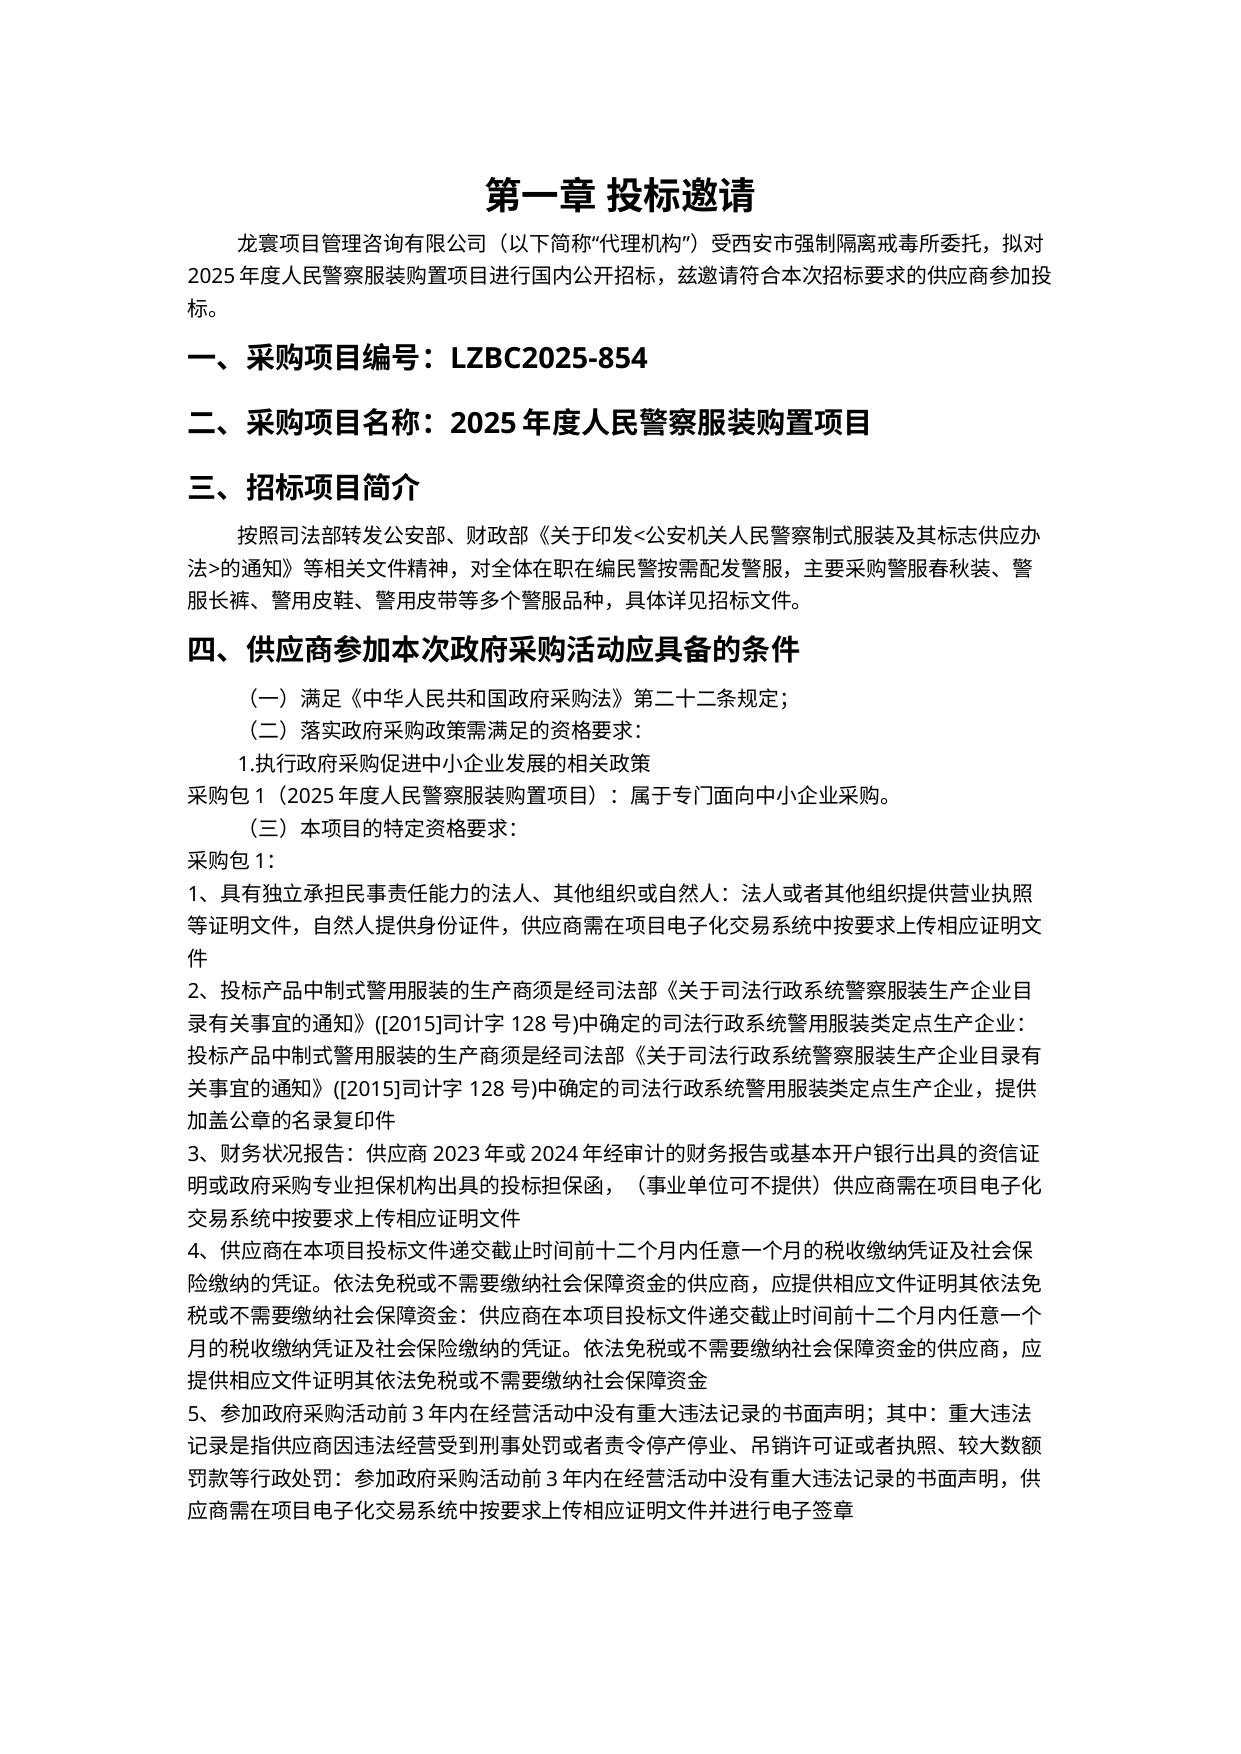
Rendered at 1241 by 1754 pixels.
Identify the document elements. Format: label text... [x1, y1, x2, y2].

text （二）落实政府采购政策需满足的资格要求： [187, 714, 1053, 747]
text 4、供应商在本项目投标文件递交截止时间前十二个月内任意一个月的税收缴纳凭证及社会保险缴纳的凭证。依法免税或不需要缴纳社会保障资金的供应商，应提供相应文件证明其依法免税或不需要缴纳社会保障资金：供应商在本项目投标文件递交截止时间前十二个月内任意一个月的税收缴纳凭证及社会保险缴纳的凭证。依法免税或不需要缴纳社会保障资金的供应商，应提供相应文件证明其依法免税或不需要缴纳社会保障资金 [187, 1234, 1053, 1397]
text 1、具有独立承担民事责任能力的法人、其他组织或自然人：法人或者其他组织提供营业执照等证明文件，自然人提供身份证件，供应商需在项目电子化交易系统中按要求上传相应证明文件 [187, 877, 1053, 974]
text 2、投标产品中制式警用服装的生产商须是经司法部《关于司法行政系统警察服装生产企业目录有关事宜的通知》([2015]司计字 128 号)中确定的司法行政系统警用服装类定点生产企业：投标产品中制式警用服装的生产商须是经司法部《关于司法行政系统警察服装生产企业目录有关事宜的通知》([2015]司计字 128 号)中确定的司法行政系统警用服装类定点生产企业，提供加盖公章的名录复印件 [187, 974, 1053, 1137]
text 3、财务状况报告：供应商2023年或2024年经审计的财务报告或基本开户银行出具的资信证明或政府采购专业担保机构出具的投标担保函，（事业单位可不提供）供应商需在项目电子化交易系统中按要求上传相应证明文件 [187, 1137, 1053, 1234]
text 采购包1（2025年度人民警察服装购置项目）：属于专门面向中小企业采购。 [187, 779, 1053, 812]
text 5、参加政府采购活动前3年内在经营活动中没有重大违法记录的书面声明；其中：重大违法记录是指供应商因违法经营受到刑事处罚或者责令停产停业、吊销许可证或者执照、较大数额罚款等行政处罚：参加政府采购活动前3年内在经营活动中没有重大违法记录的书面声明，供应商需在项目电子化交易系统中按要求上传相应证明文件并进行电子签章 [187, 1397, 1053, 1527]
text 三、招标项目简介 [187, 454, 1053, 519]
text 采购包1： [187, 844, 1053, 877]
text （一）满足《中华人民共和国政府采购法》第二十二条规定； [187, 682, 1053, 714]
text 二、采购项目名称：2025年度人民警察服装购置项目 [187, 389, 1053, 454]
text （三）本项目的特定资格要求： [187, 812, 1053, 844]
text 第一章 投标邀请 [187, 162, 1053, 227]
text 龙寰项目管理咨询有限公司（以下简称“代理机构”）受西安市强制隔离戒毒所委托，拟对2025年度人民警察服装购置项目进行国内公开招标，兹邀请符合本次招标要求的供应商参加投标。 [187, 227, 1053, 324]
text 一、采购项目编号：LZBC2025-854 [187, 324, 1053, 389]
text 按照司法部转发公安部、财政部《关于印发<公安机关人民警察制式服装及其标志供应办法>的通知》等相关文件精神，对全体在职在编民警按需配发警服，主要采购警服春秋装、警服长裤、警用皮鞋、警用皮带等多个警服品种，具体详见招标文件。 [187, 519, 1053, 617]
text 四、供应商参加本次政府采购活动应具备的条件 [187, 617, 1053, 682]
text 1.执行政府采购促进中小企业发展的相关政策 [187, 747, 1053, 779]
